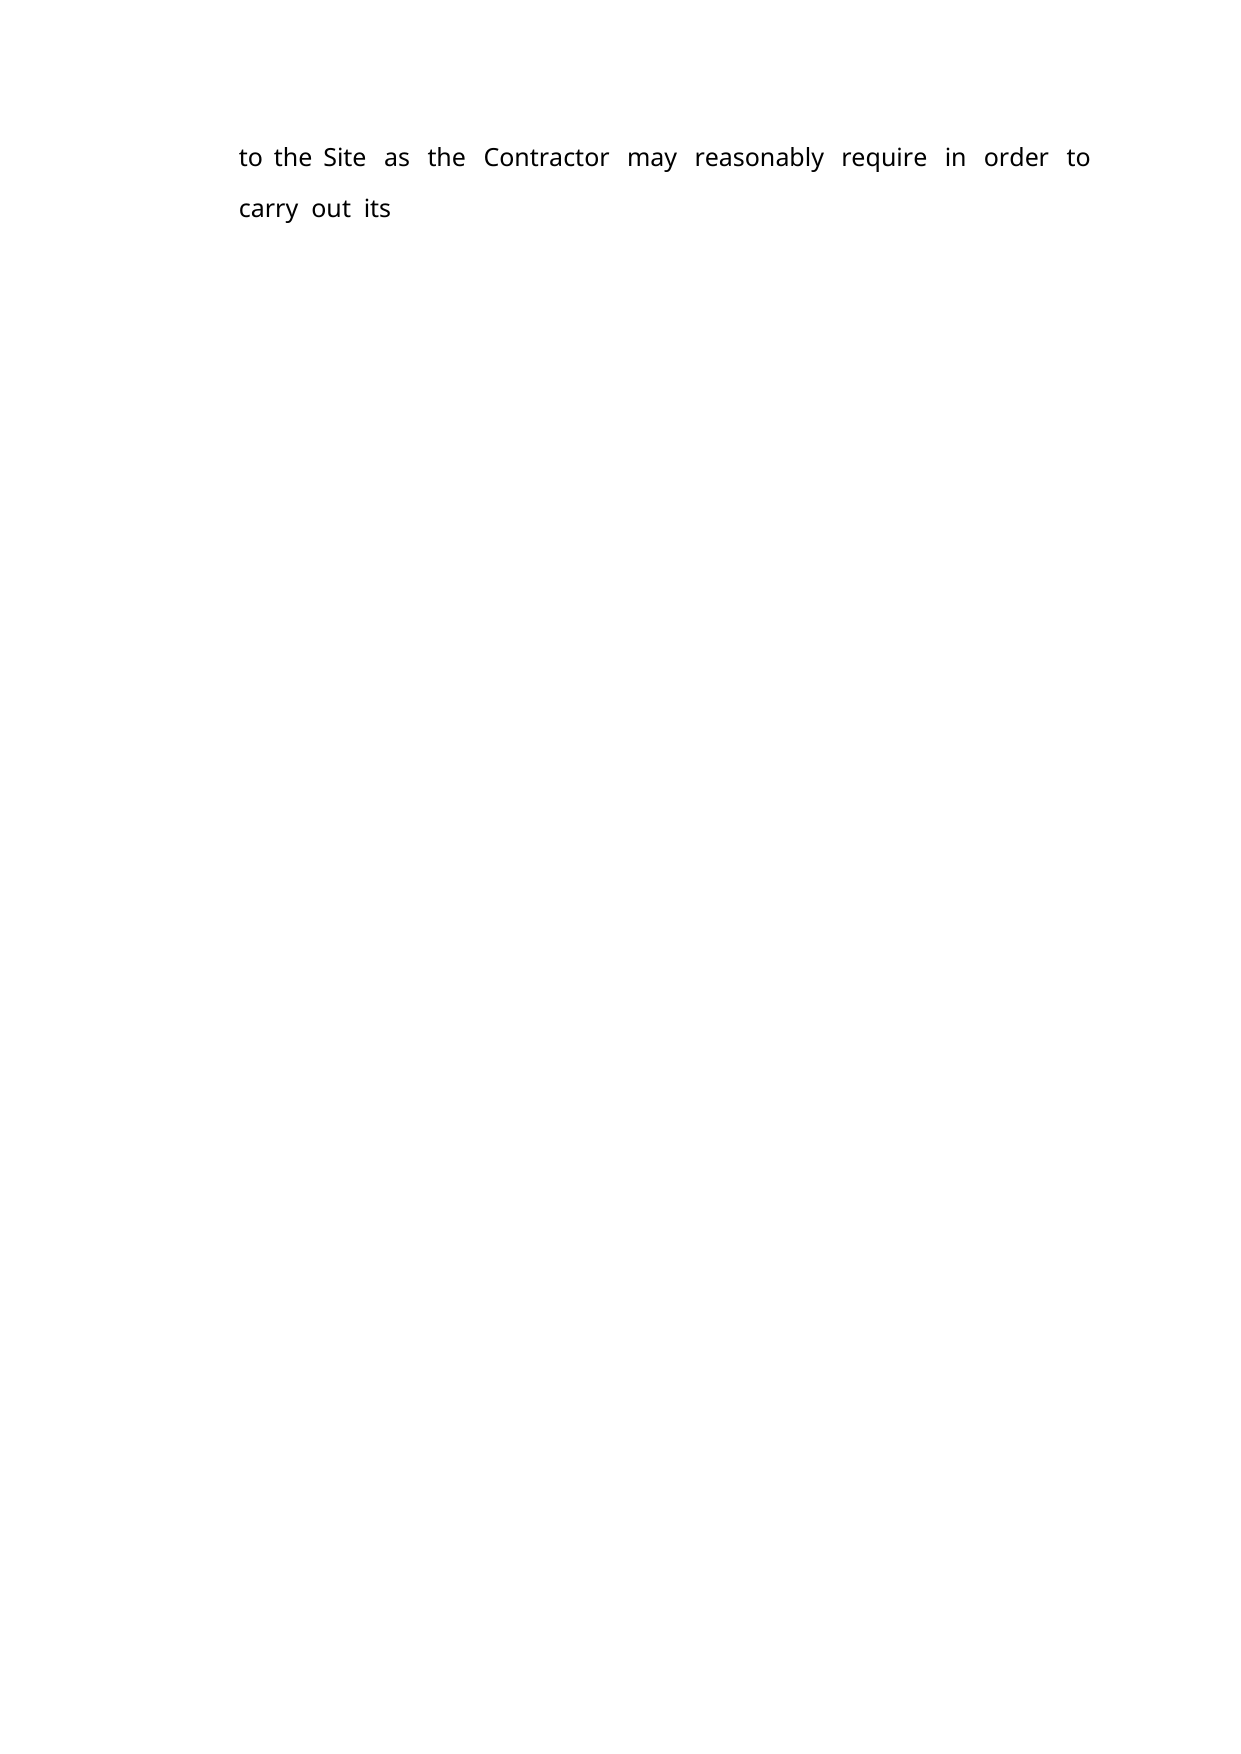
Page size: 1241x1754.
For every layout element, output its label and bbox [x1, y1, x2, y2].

list [150, 139, 1090, 225]
